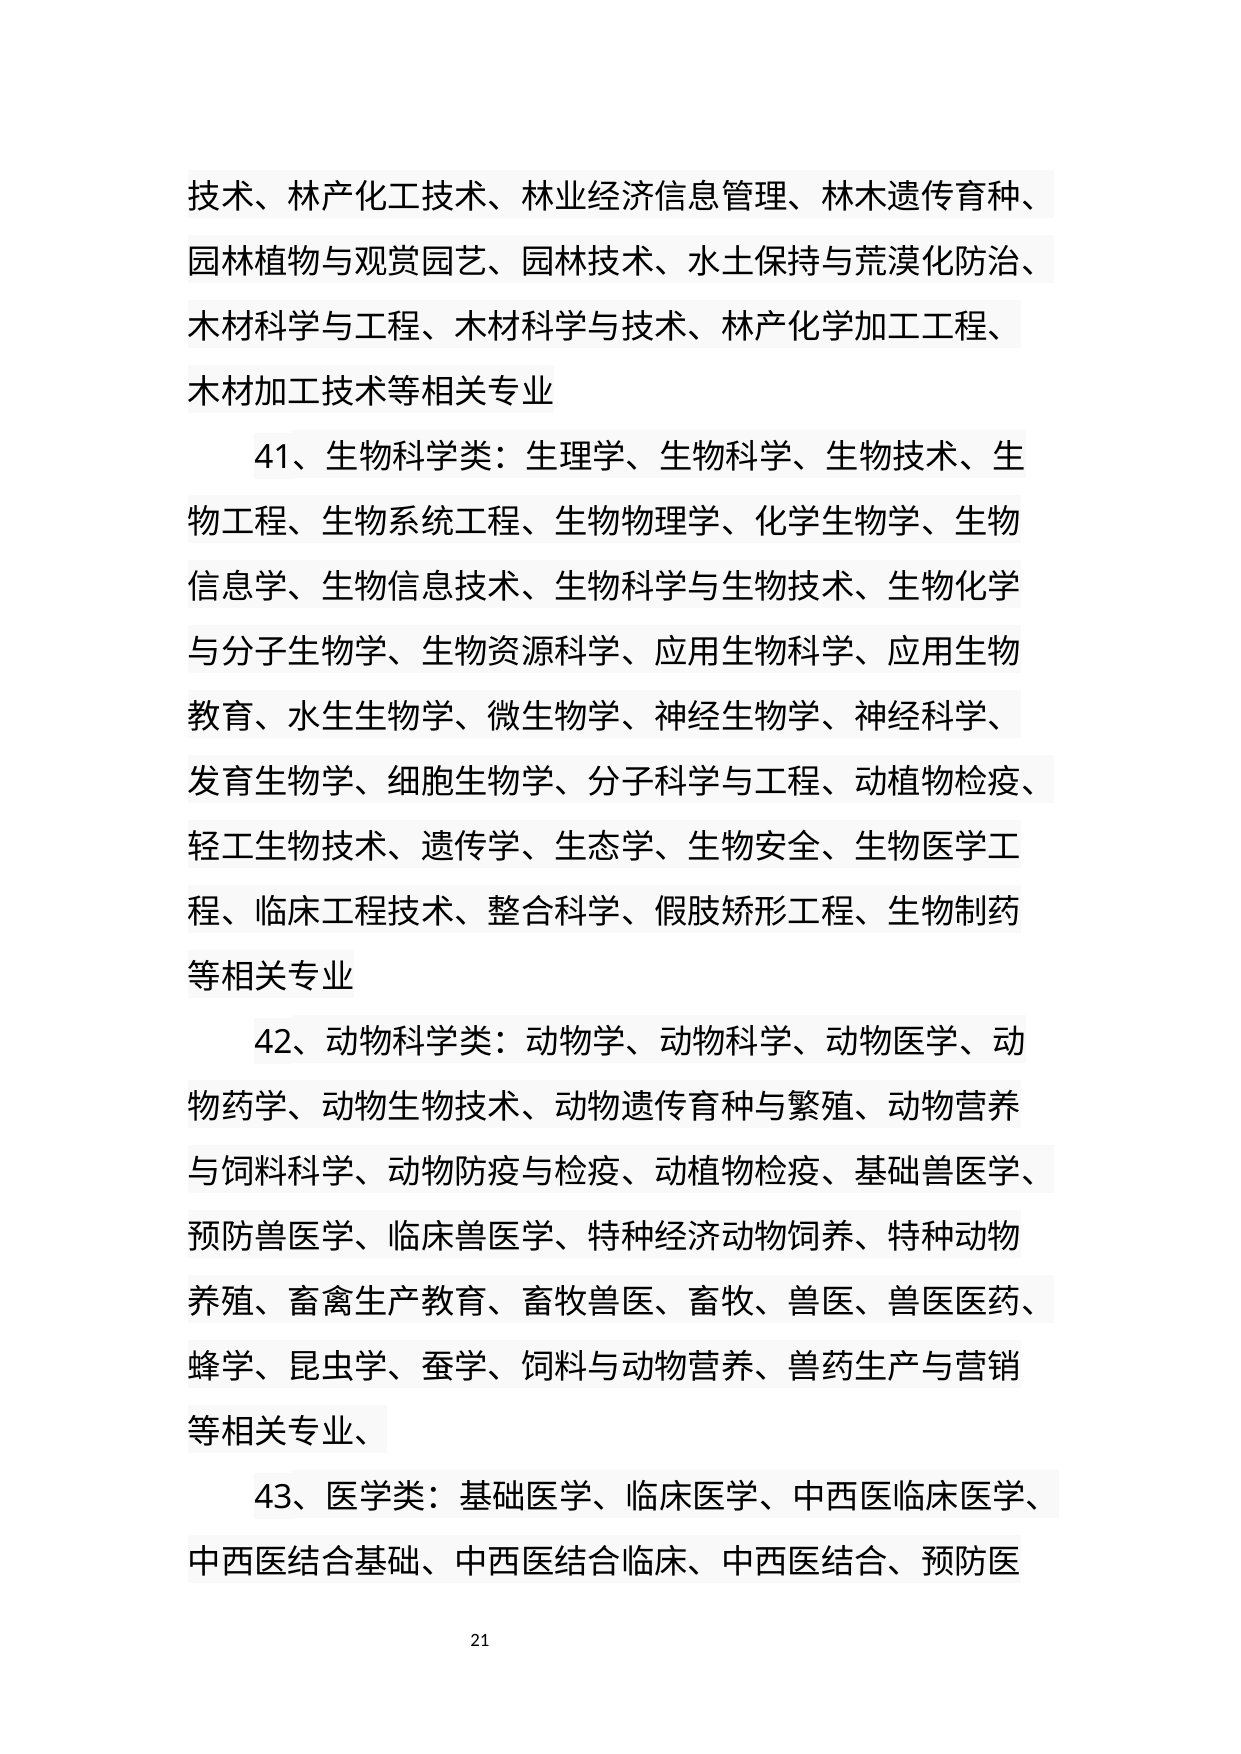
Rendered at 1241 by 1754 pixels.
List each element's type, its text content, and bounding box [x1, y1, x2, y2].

text 41、生物科学类：生理学、生物科学、生物技术、生物工程、生物系统工程、生物物理学、化学生物学、生物信息学、生物信息技术、生物科学与生物技术、生物化学与分子生物学、生物资源科学、应用生物科学、应用生物教育、水生生物学、微生物学、神经生物学、神经科学、发育生物学、细胞生物学、分子科学与工程、动植物检疫、轻工生物技术、遗传学、生态学、生物安全、生物医学工程、临床工程技术、整合科学、假肢矫形工程、生物制药等相关专业 [187, 422, 1053, 1007]
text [187, 1462, 1053, 1592]
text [187, 162, 1053, 422]
text 42、动物科学类：动物学、动物科学、动物医学、动物药学、动物生物技术、动物遗传育种与繁殖、动物营养与饲料科学、动物防疫与检疫、动植物检疫、基础兽医学、预防兽医学、临床兽医学、特种经济动物饲养、特种动物养殖、畜禽生产教育、畜牧兽医、畜牧、兽医、兽医医药、蜂学、昆虫学、蚕学、饲料与动物营养、兽药生产与营销等相关专业、 [187, 1007, 1053, 1462]
